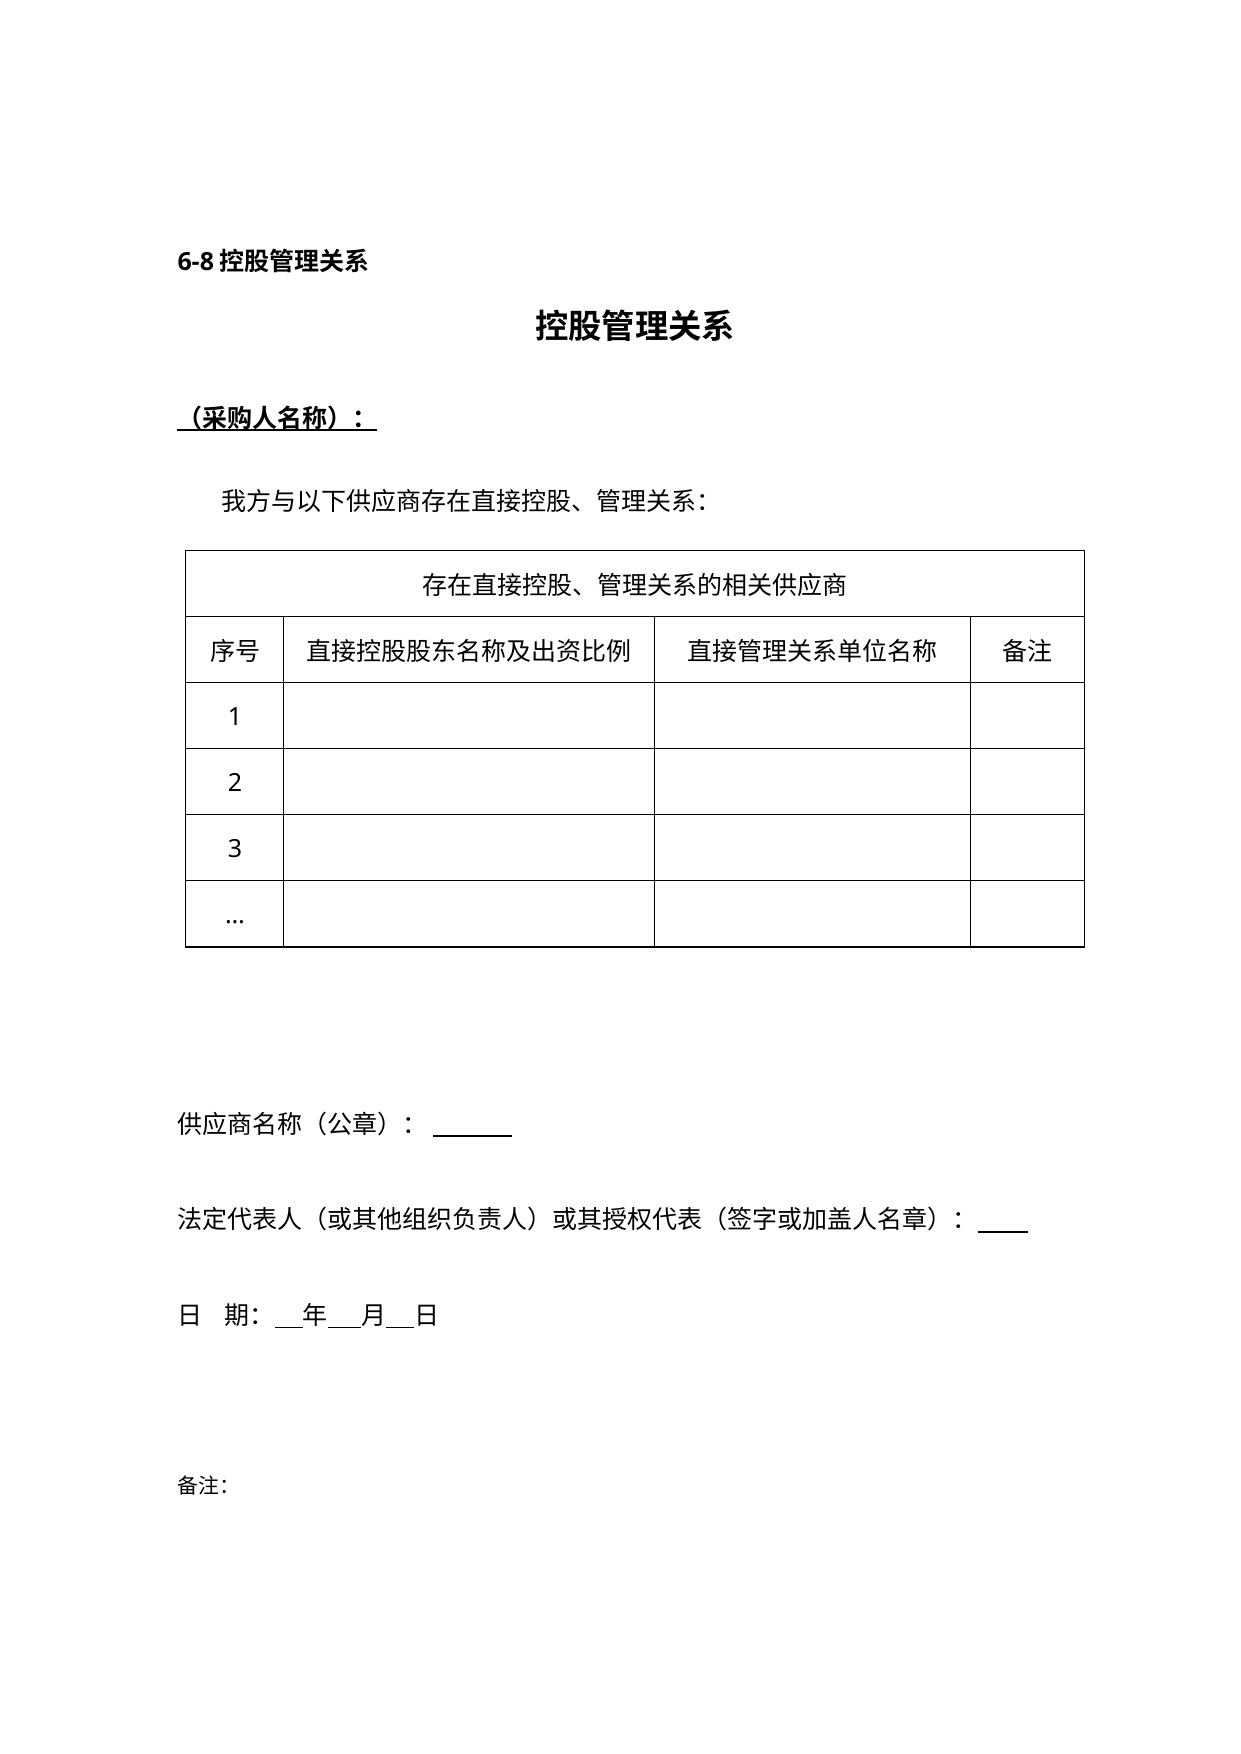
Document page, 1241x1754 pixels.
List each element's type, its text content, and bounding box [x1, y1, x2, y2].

text 控股管理关系 [177, 292, 1093, 357]
table_cell 直接管理关系单位名称 [655, 617, 970, 682]
text 备注： [177, 1469, 1093, 1501]
table_cell [284, 749, 654, 814]
text 我方与以下供应商存在直接控股、管理关系： [177, 467, 1093, 532]
table_cell 2 [186, 749, 283, 814]
table_cell [284, 881, 654, 946]
text 法定代表人（或其他组织负责人）或其授权代表（签字或加盖人名章）： [177, 1186, 1093, 1251]
text 6-8控股管理关系 [177, 227, 1093, 292]
table_cell [284, 683, 654, 748]
table_cell 备注 [971, 617, 1084, 682]
text 供应商名称（公章）： [177, 1090, 1093, 1155]
table_cell … [186, 881, 283, 946]
table_cell [971, 749, 1084, 814]
table_header 存在直接控股、管理关系的相关供应商 [186, 551, 1084, 616]
table_cell 3 [186, 815, 283, 880]
text （采购人名称）： [177, 384, 1093, 449]
table_cell [284, 815, 654, 880]
table_cell [971, 815, 1084, 880]
table_cell [655, 683, 970, 748]
text 日 期： 年 月 日 [177, 1281, 1093, 1346]
table_cell [971, 683, 1084, 748]
table_cell [655, 749, 970, 814]
table_cell 直接控股股东名称及出资比例 [284, 617, 654, 682]
table_cell [655, 881, 970, 946]
table_cell 序号 [186, 617, 283, 682]
table_cell [655, 815, 970, 880]
table_cell 1 [186, 683, 283, 748]
table_cell [971, 881, 1084, 946]
